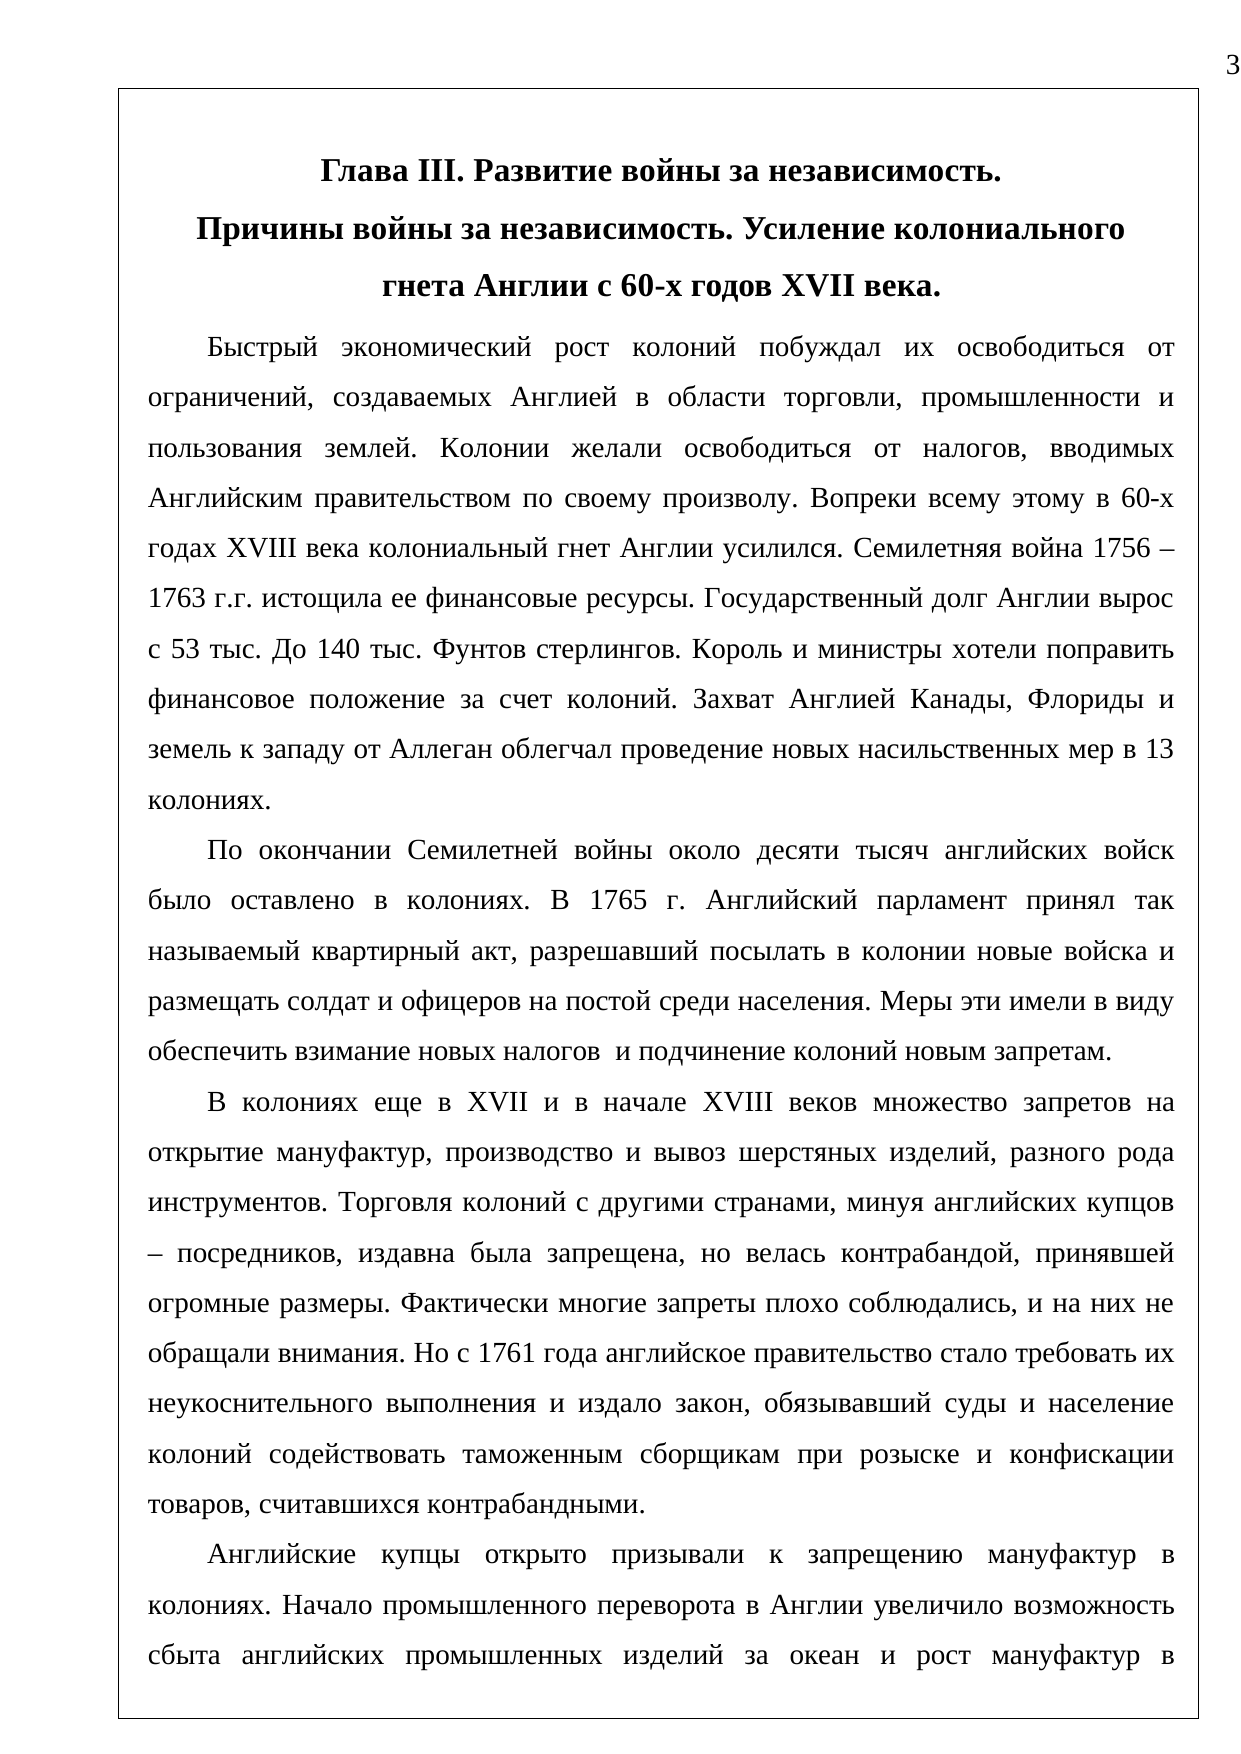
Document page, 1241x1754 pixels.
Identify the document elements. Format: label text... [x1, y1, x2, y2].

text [148, 1537, 1175, 1671]
text В колониях еще в XVII и в начале XVIII веков множество запретов на открытие мануфактур, производство и вывоз шерстяных изделий, разного рода инструментов. Торговля колоний с другими странами, минуя английских купцов – посредников, издавна была запрещена, но велась контрабандой, принявшей огромные размеры. Фактически многие запреты плохо соблюдались, и на них не обращали внимания. Но с 1761 года английское правительство стало требовать их неукоснительного выполнения и издало закон, обязывавший суды и население колоний содействовать таможенным сборщикам при розыске и конфискации товаров, считавшихся контрабандными. [148, 1084, 1175, 1520]
text По окончании Семилетней войны около десяти тысяч английских войск было оставлено в колониях. В 1765 г. Английский парламент принял так называемый квартирный акт, разрешавший посылать в колонии новые войска и размещать солдат и офицеров на постой среди населения. Меры эти имели в виду обеспечить взимание новых налогов и подчинение колоний новым запретам. [148, 832, 1175, 1067]
text Быстрый экономический рост колоний побуждал их освободиться от ограничений, создаваемых Англией в области торговли, промышленности и пользования землей. Колонии желали освободиться от налогов, вводимых Английским правительством по своему произволу. Вопреки всему этому в 60-х годах XVIII века колониальный гнет Англии усилился. Семилетняя война 1756 – 1763 г.г. истощила ее финансовые ресурсы. Государственный долг Англии вырос с 53 тыс. До 140 тыс. Фунтов стерлингов. Король и министры хотели поправить финансовое положение за счет колоний. Захват Англией Канады, Флориды и земель к западу от Аллеган облегчал проведение новых насильственных мер в 13 колониях. [148, 329, 1175, 816]
text Глава III. Развитие войны за независимость. Причины войны за независимость. Усиление колониального гнета Англии с 60-х годов XVII века. [148, 150, 1175, 304]
